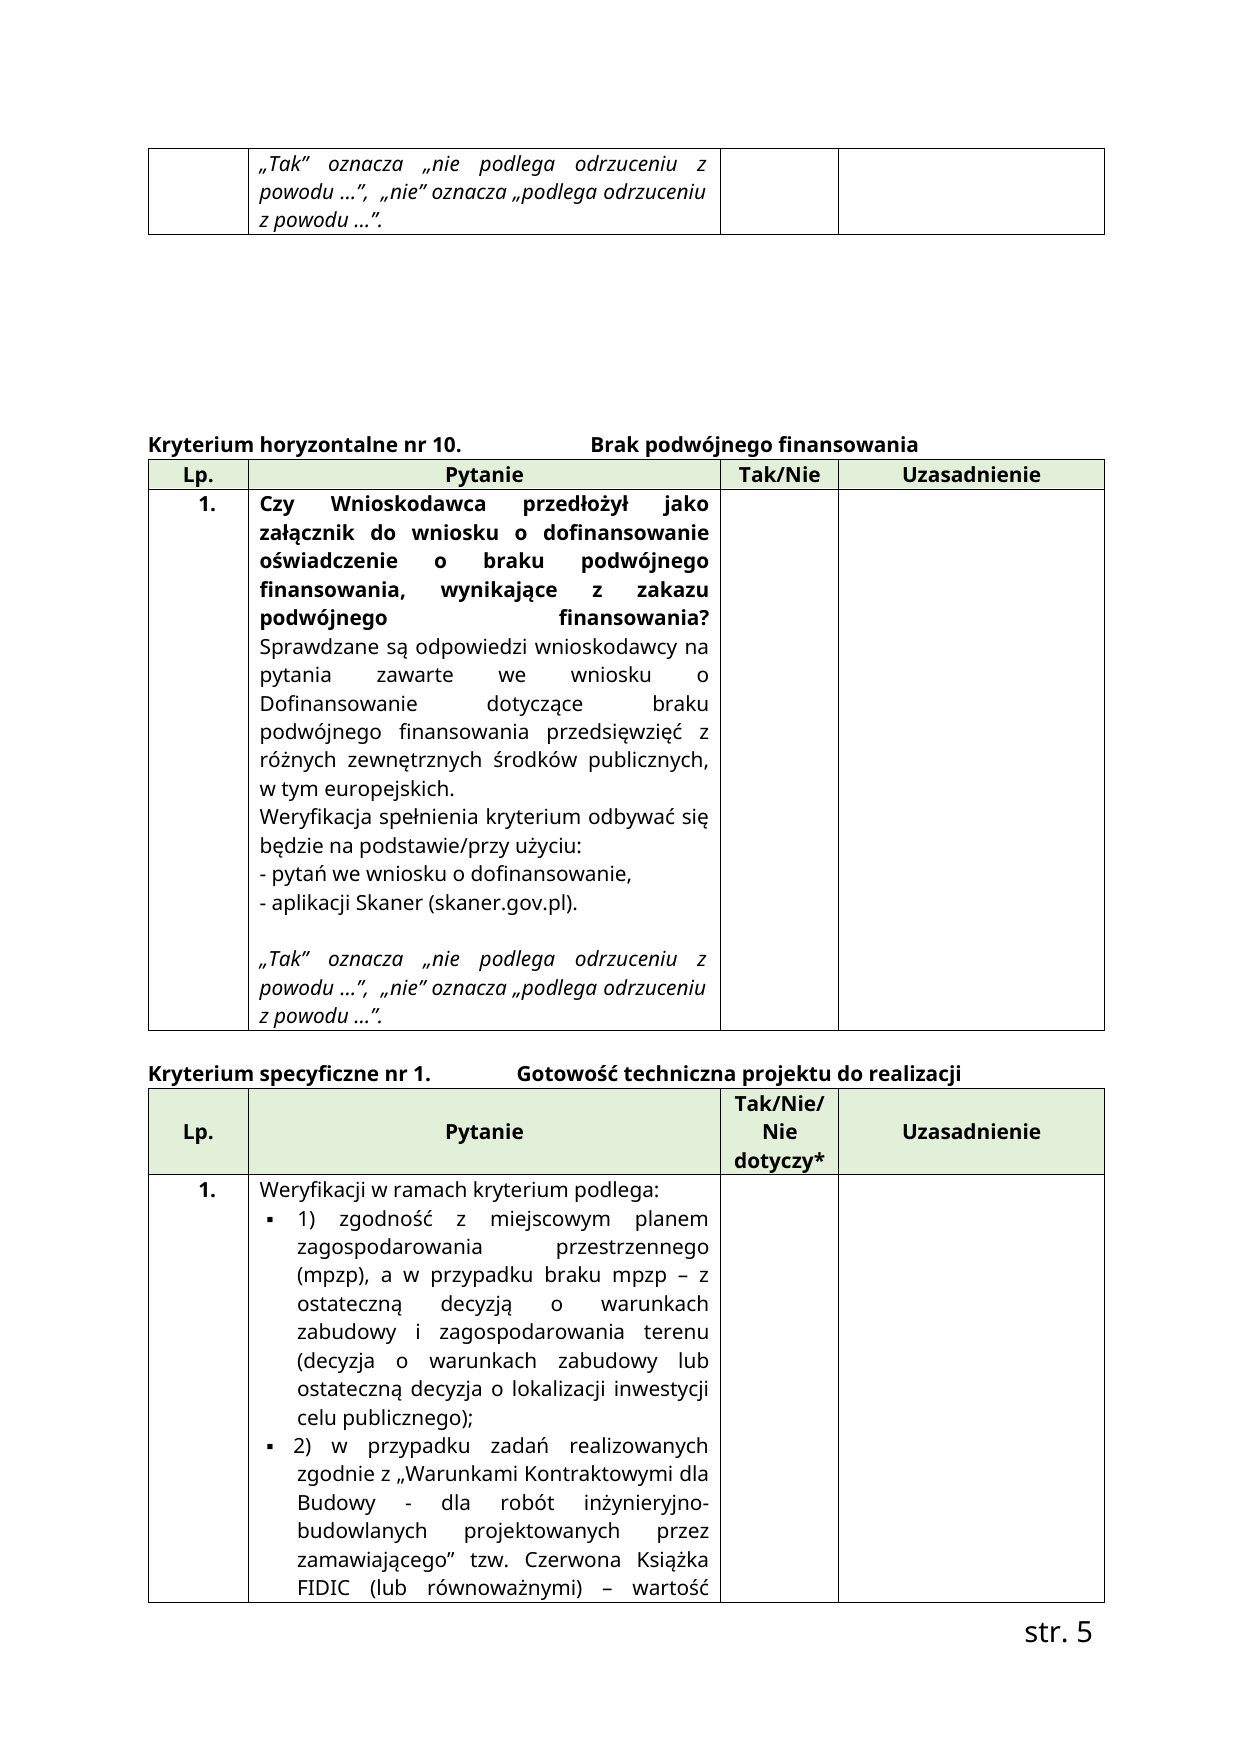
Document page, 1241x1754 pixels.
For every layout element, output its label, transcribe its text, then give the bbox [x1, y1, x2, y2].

table_cell [149, 1175, 248, 1602]
table_cell Czy Wnioskodawca przedłożył jako załącznik do wniosku o dofinansowanie oświadczenie o braku podwójnego finansowania, wynikające z zakazu podwójnego finansowania? Sprawdzane są odpowiedzi wnioskodawcy na pytania zawarte we wniosku o Dofinansowanie dotyczące braku podwójnego finansowania przedsięwzięć z różnych zewnętrznych środków publicznych, w tym europejskich. Weryfikacja spełnienia kryterium odbywać się będzie na podstawie/przy użyciu: - pytań we wniosku o dofinansowanie, - aplikacji Skaner (skaner.gov.pl). „Tak” oznacza „nie podlega odrzuceniu z powodu …”, „nie” oznacza „podlega odrzuceniu z powodu …”. [249, 490, 720, 1030]
table_header Lp. [149, 1089, 248, 1174]
table_cell [721, 1175, 838, 1602]
text Kryterium horyzontalne nr 10. Brak podwójnego finansowania [148, 431, 1093, 459]
table_header Uzasadnienie [839, 460, 1104, 488]
table_cell [839, 1175, 1104, 1346]
table_cell [721, 490, 838, 1030]
table_header Lp. [149, 460, 248, 488]
table_header Tak/Nie/ Nie dotyczy* [721, 1089, 838, 1174]
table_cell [249, 149, 720, 234]
table_header Pytanie [249, 1089, 720, 1174]
table_cell [839, 490, 1104, 1030]
table_cell [149, 490, 248, 1030]
table_header Tak/Nie [721, 460, 838, 488]
table_cell [839, 149, 1104, 234]
table_header Pytanie [249, 460, 720, 488]
table_cell Weryfikacji w ramach kryterium podlega: ▪ 1) zgodność z miejscowym planem zagospodarowania przestrzennego (mpzp), a w przypadku braku mpzp – z ostateczną decyzją o warunkach zabudowy i zagospodarowania terenu (decyzja o warunkach zabudowy lub ostateczną decyzja o lokalizacji inwestycji celu publicznego); ▪ 2) w przypadku zadań realizowanych zgodnie z „Warunkami Kontraktowymi dla Budowy - dla robót inżynieryjno-budowlanych projektowanych przez zamawiającego” tzw. Czerwona Książka FIDIC (lub równoważnymi) – wartość zadań inwestycyjnych, dla których wydano ostateczną decyzję w/s pozwolenia na budowę albo dokonano zgłoszenia budowy lub robót budowlanych, wobec którego organ administracji architektoniczno-budowlanej nie wniósł sprzeciwu oraz sporządzono dokumentację wymaganą w związku z postępowaniem w sprawie udzielenia zamówienia (SIWZ i ogłoszenie) dla kontraktów na roboty w stosunku do całkowitej wartości zadań planowanych do realizacji (wymagających pozwolenia na budowę albo zgłoszenia budowy lub robót budowlanych) wg. warunków kontraktowych „Czerwonej Książki FIDIC” (lub równoważnej) – min. 40 %; ▪ 3) w przypadku zadań realizowanych zgodnie z „Warunkami Kontraktowymi dla Urządzeń oraz Projektowania i Budowy - dla urządzeń elektrycznych i mechanicznych oraz robót inżynieryjnych i budowlanych projektowanych przez wykonawcę” tzw. Żółta Książka FIDIC (lub równoważnymi) – posiadanie dokumentacji wymaganej w związku z postępowaniem w sprawie udzielenia zamówienia (SIWZ i ogłoszenie) dla wszystkich zadań realizowanych wg Żółtej Książki FIDIC (lub równoważnej); ▪ 4) w przypadku zadań realizowanych w ramach partnerstwa publiczno-prywatnego (PPP) – posiadanie dokumentacji niezbędnej do rozpoczęcia postępowania mającego na celu wybór partnera prywatnego. Ocena „Tak” przysługuje, gdy łącznie spełnione są warunki z punktora pierwszego i każdego spośród pozostałych punktorów, których zapisy mają zastosowanie do danego wniosku. Pozytywna ocena, obok spełnienia wymogów określonych w punktorze pierwszym, wymaga również spełnienia wymogów z co najmniej jednego spośród punktorów drugiego i trzeciego. * Ocena „Nie dotyczy” jest możliwa do zastosowania w przypadkach kiedy zakres przedmiotowy projektu nie przewiduje prowadzenia robót inżynieryjno-budowlanych wymagających zgodności z wymogami określonymi w punktorach 1-3, tj. zapewnienia zgodności z mpzp oraz uzyskiwania pozwoleń na budowę, jak również łącznie kiedy projekt nie jest planowany do realizacji w trybie określonym w punkturze 4, tj. w ramach PPP. Przedmiotowe będzie miało zastosowanie w szczególności w zakresie wniosków obejmujących doposażenie instytucji wnioskodawcy lub podmiotów z nim współpracujących w sprzęt do zbiórki, przechowywania, magazynowana lub redystrybucji zebranej żywności (katalog działań jest otwarty). Jeśli do wniosku nie będą miały zastosowania zapisy z punktorów 1-3, a zastosowanie odnajdował będzie jedynie punktor 4, w takim przypadku ocenia „Nie dotyczy” nie ma zastosowania, a projekt oceniany jest w trybie standardowym „Tak/Nie”. [249, 1175, 720, 1602]
table_cell [721, 149, 838, 234]
table_cell [839, 1346, 1104, 1602]
text Kryterium specyficzne nr 1. Gotowość techniczna projektu do realizacji [148, 1059, 1093, 1088]
table_header Uzasadnienie [839, 1089, 1104, 1174]
table_cell 1. [149, 149, 248, 234]
